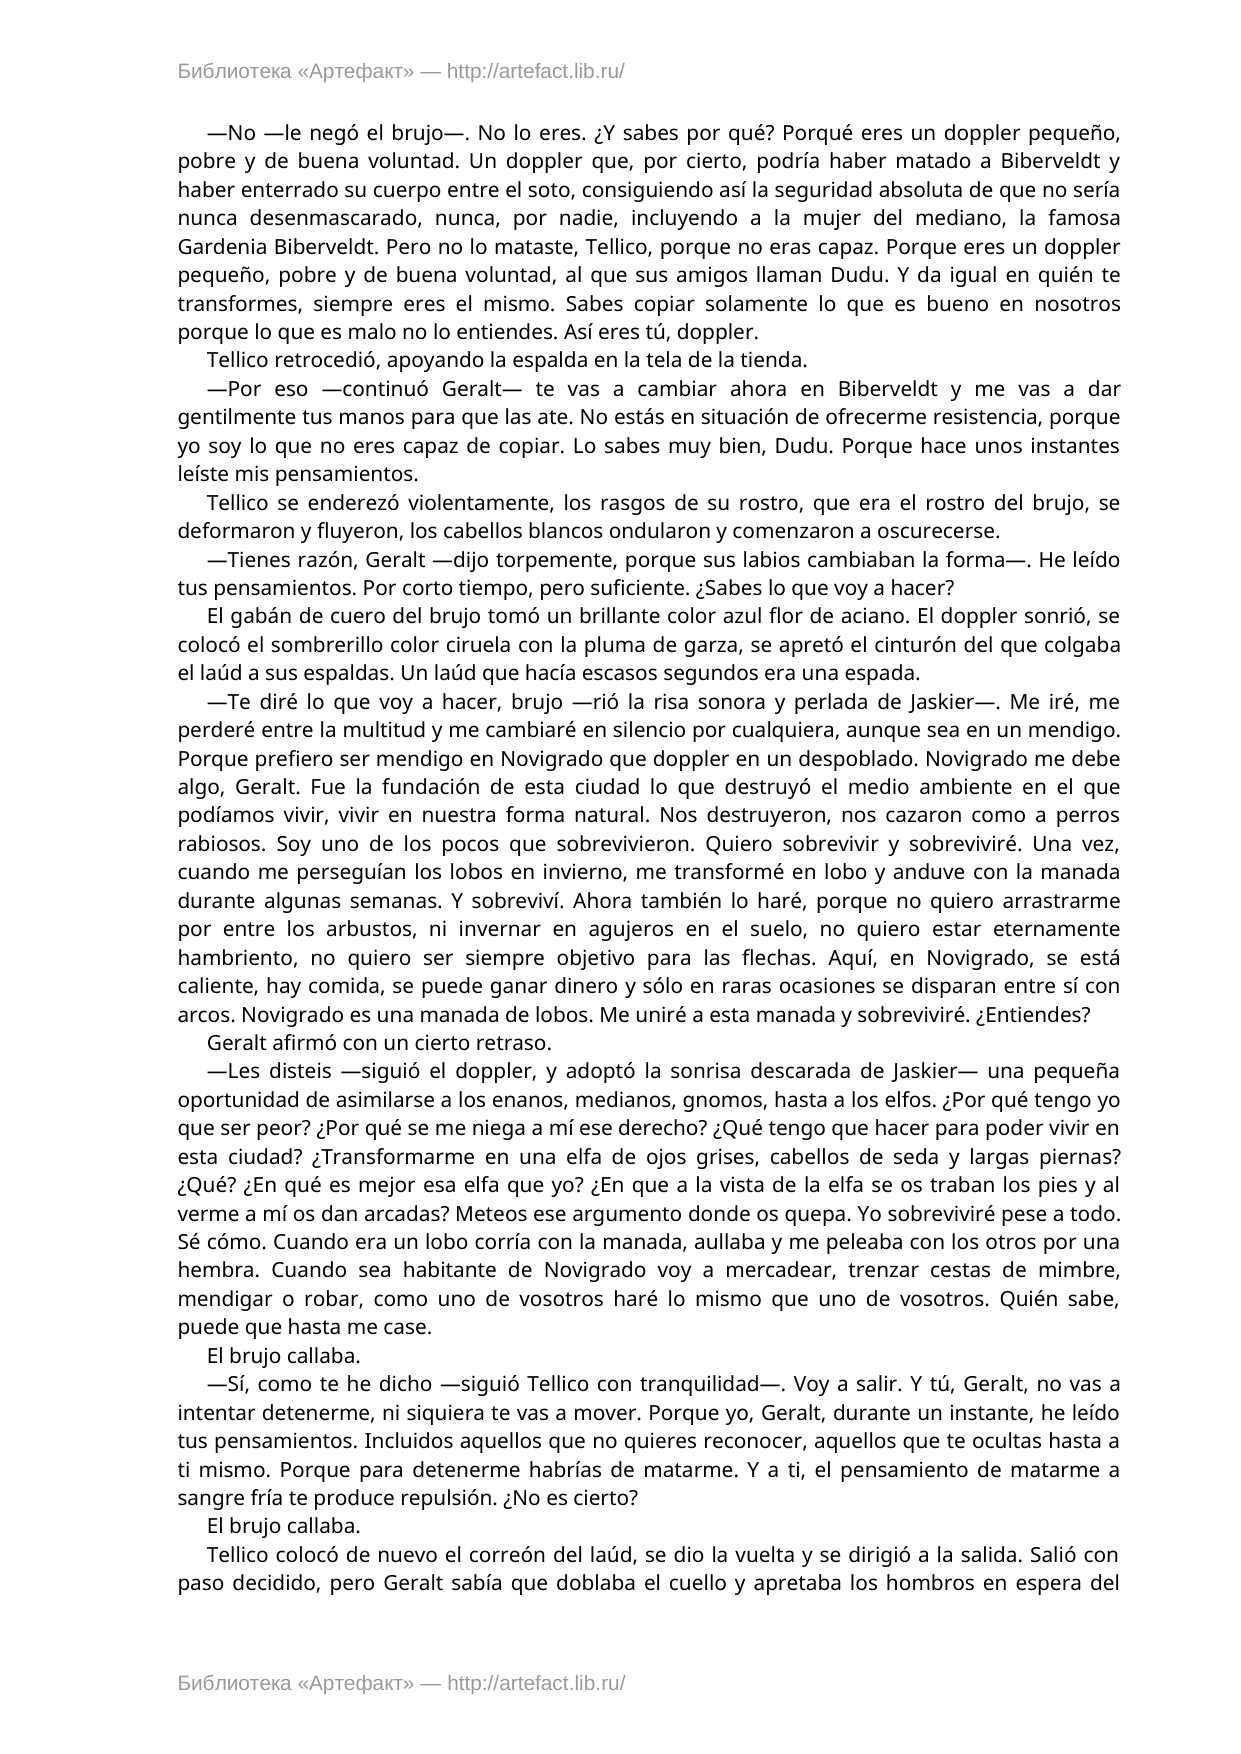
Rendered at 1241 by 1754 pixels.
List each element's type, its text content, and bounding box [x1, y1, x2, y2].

text Tellico se enderezó violentamente, los rasgos de su rostro, que era el rostro del brujo, se deformaron y fluyeron, los cabellos blancos ondularon y comenzaron a oscurecerse. [177, 488, 1122, 545]
text Geralt afirmó con un cierto retraso. [177, 1028, 1122, 1057]
text El brujo callaba. [177, 1341, 1122, 1369]
text —Te diré lo que voy a hacer, brujo —rió la risa sonora y perlada de Jaskier—. Me iré, me perderé entre la multitud y me cambiaré en silencio por cualquiera, aunque sea en un mendigo. Porque prefiero ser mendigo en Novigrado que doppler en un despoblado. Novigrado me debe algo, Geralt. Fue la fundación de esta ciudad lo que destruyó el medio ambiente en el que podíamos vivir, vivir en nuestra forma natural. Nos destruyeron, nos cazaron como a perros rabiosos. Soy uno de los pocos que sobrevivieron. Quiero sobrevivir y sobreviviré. Una vez, cuando me perseguían los lobos en invierno, me transformé en lobo y anduve con la manada durante algunas semanas. Y sobreviví. Ahora también lo haré, porque no quiero arrastrarme por entre los arbustos, ni invernar en agujeros en el suelo, no quiero estar eternamente hambriento, no quiero ser siempre objetivo para las flechas. Aquí, en Novigrado, se está caliente, hay comida, se puede ganar dinero y sólo en raras ocasiones se disparan entre sí con arcos. Novigrado es una manada de lobos. Me uniré a esta manada y sobreviviré. ¿Entiendes? [177, 687, 1122, 1028]
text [177, 1540, 1122, 1597]
text —Tienes razón, Geralt —dijo torpemente, porque sus labios cambiaban la forma—. He leído tus pensamientos. Por corto tiempo, pero suficiente. ¿Sabes lo que voy a hacer? [177, 545, 1122, 602]
text Tellico retrocedió, apoyando la espalda en la tela de la tienda. [177, 346, 1122, 374]
text —Les disteis —siguió el doppler, y adoptó la sonrisa descarada de Jaskier— una pequeña oportunidad de asimilarse a los enanos, medianos, gnomos, hasta a los elfos. ¿Por qué tengo yo que ser peor? ¿Por qué se me niega a mí ese derecho? ¿Qué tengo que hacer para poder vivir en esta ciudad? ¿Transformarme en una elfa de ojos grises, cabellos de seda y largas piernas? ¿Qué? ¿En qué es mejor esa elfa que yo? ¿En que a la vista de la elfa se os traban los pies y al verme a mí os dan arcadas? Meteos ese argumento donde os quepa. Yo sobreviviré pese a todo. Sé cómo. Cuando era un lobo corría con la manada, aullaba y me peleaba con los otros por una hembra. Cuando sea habitante de Novigrado voy a mercadear, trenzar cestas de mimbre, mendigar o robar, como uno de vosotros haré lo mismo que uno de vosotros. Quién sabe, puede que hasta me case. [177, 1057, 1122, 1341]
text El gabán de cuero del brujo tomó un brillante color azul flor de aciano. El doppler sonrió, se colocó el sombrerillo color ciruela con la pluma de garza, se apretó el cinturón del que colgaba el laúd a sus espaldas. Un laúd que hacía escasos segundos era una espada. [177, 602, 1122, 687]
text —No —le negó el brujo—. No lo eres. ¿Y sabes por qué? Porqué eres un doppler pequeño, pobre y de buena voluntad. Un doppler que, por cierto, podría haber matado a Biberveldt y haber enterrado su cuerpo entre el soto, consiguiendo así la seguridad absoluta de que no sería nunca desenmascarado, nunca, por nadie, incluyendo a la mujer del mediano, la famosa Gardenia Biberveldt. Pero no lo mataste, Tellico, porque no eras capaz. Porque eres un doppler pequeño, pobre y de buena voluntad, al que sus amigos llaman Dudu. Y da igual en quién te transformes, siempre eres el mismo. Sabes copiar solamente lo que es bueno en nosotros porque lo que es malo no lo entiendes. Así eres tú, doppler. [177, 118, 1122, 346]
text —Por eso —continuó Geralt— te vas a cambiar ahora en Biberveldt y me vas a dar gentilmente tus manos para que las ate. No estás en situación de ofrecerme resistencia, porque yo soy lo que no eres capaz de copiar. Lo sabes muy bien, Dudu. Porque hace unos instantes leíste mis pensamientos. [177, 374, 1122, 488]
text El brujo callaba. [177, 1512, 1122, 1540]
text —Sí, como te he dicho —siguió Tellico con tranquilidad—. Voy a salir. Y tú, Geralt, no vas a intentar detenerme, ni siquiera te vas a mover. Porque yo, Geralt, durante un instante, he leído tus pensamientos. Incluidos aquellos que no quieres reconocer, aquellos que te ocultas hasta a ti mismo. Porque para detenerme habrías de matarme. Y a ti, el pensamiento de matarme a sangre fría te produce repulsión. ¿No es cierto? [177, 1369, 1122, 1512]
